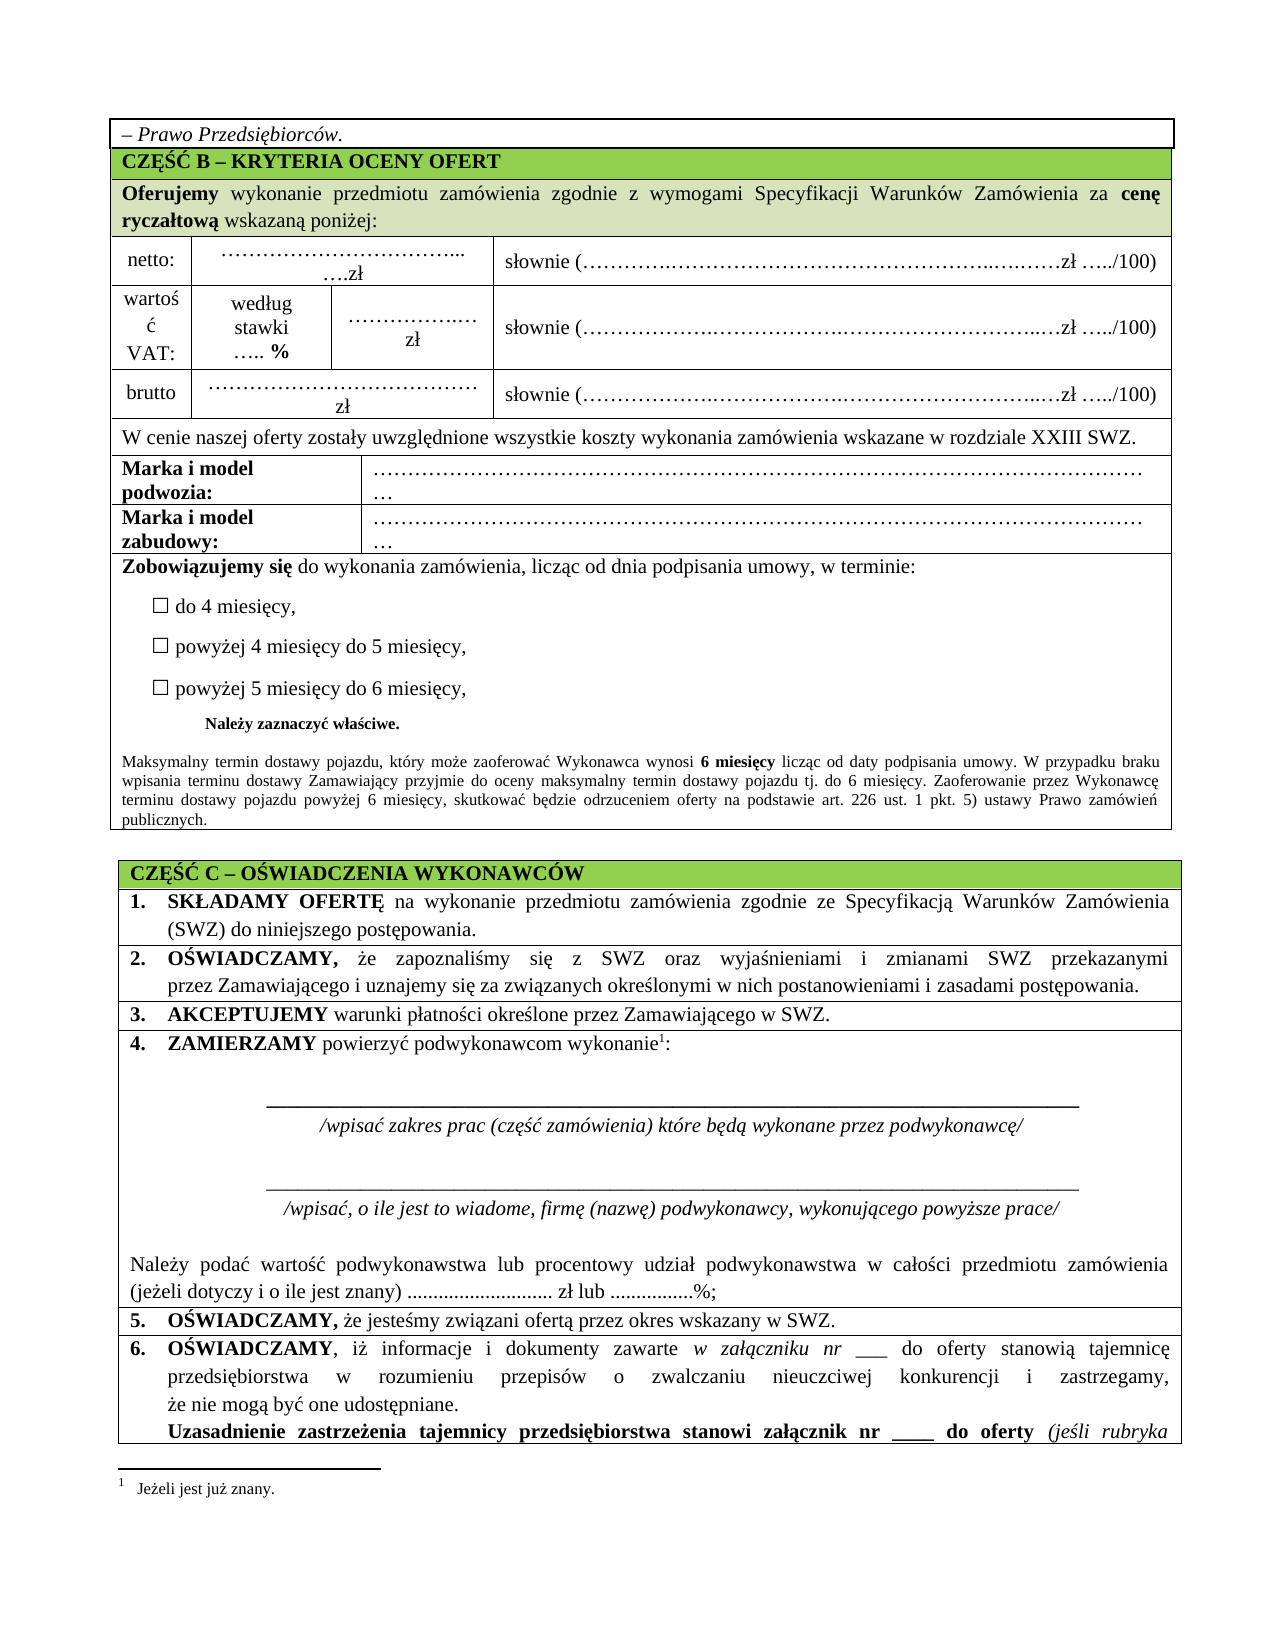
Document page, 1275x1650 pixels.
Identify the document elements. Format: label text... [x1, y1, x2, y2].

table_cell …………………………………………………………………………………………………… [362, 505, 1171, 553]
table_cell OŚWIADCZAMY, że zapoznaliśmy się z SWZ oraz wyjaśnieniami i zmianami SWZ przekazanymi przez Zamawiającego i uznajemy się za związanych określonymi w nich postanowieniami i zasadami postępowania. [119, 946, 1181, 1001]
table_cell słownie (………….………………………………………..….……zł …../100) [494, 237, 1171, 285]
table_cell Zobowiązujemy się do wykonania zamówienia, licząc od dnia podpisania umowy, w terminie: ☐ do 4 miesięcy, ☐ powyżej 4 miesięcy do 5 miesięcy, ☐ powyżej 5 miesięcy do 6 miesięcy, Należy zaznaczyć właściwe. Maksymalny termin dostawy pojazdu, który może zaoferować Wykonawca wynosi 6 miesięcy licząc od daty podpisania umowy. W przypadku braku wpisania terminu dostawy Zamawiający przyjmie do oceny maksymalny termin dostawy pojazdu tj. do 6 miesięcy. Zaoferowanie przez Wykonawcę terminu dostawy pojazdu powyżej 6 miesięcy, skutkować będzie odrzuceniem oferty na podstawie art. 226 ust. 1 pkt. 5) ustawy Prawo zamówień publicznych. [111, 554, 1171, 828]
table_cell SKŁADAMY OFERTĘ na wykonanie przedmiotu zamówienia zgodnie ze Specyfikacją Warunków Zamówienia (SWZ) do niniejszego postępowania. [119, 890, 1181, 945]
table_cell według stawki ….. % [192, 286, 331, 369]
table_cell …………………………………………………………………………………………………… [362, 456, 1171, 504]
table_cell Marka i model zabudowy: [111, 505, 361, 553]
table_cell słownie (……………….……………….………………………..…zł …../100) [494, 370, 1171, 418]
table_cell netto: [111, 237, 191, 285]
table_cell OŚWIADCZAMY, że jesteśmy związani ofertą przez okres wskazany w SWZ. [119, 1308, 1181, 1335]
table_cell CZĘŚĆ B – KRYTERIA OCENY OFERT [111, 148, 1171, 179]
table_cell ZAMIERZAMY powierzyć podwykonawcom wykonanie: ______________________________________________________________________________ /wpisać zakres prac (część zamówienia) które będą wykonane przez podwykonawcę/ ______________________________________________________________________________ /wpisać, o ile jest to wiadome, firmę (nazwę) podwykonawcy, wykonującego powyższe prace/ Należy podać wartość podwykonawstwa lub procentowy udział podwykonawstwa w całości przedmiotu zamówienia (jeżeli dotyczy i o ile jest znany) ............................ zł lub ................%; [119, 1031, 1181, 1307]
table_cell Marka i model podwozia: [111, 456, 361, 504]
table_cell Oferujemy wykonanie przedmiotu zamówienia zgodnie z wymogami Specyfikacji Warunków Zamówienia za cenę ryczałtową wskazaną poniżej: [111, 180, 1171, 236]
table_cell AKCEPTUJEMY warunki płatności określone przez Zamawiającego w SWZ. [119, 1002, 1181, 1029]
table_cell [119, 1336, 1181, 1443]
table_cell …………………………………zł [192, 370, 493, 418]
table_cell ……………………………...….zł [192, 237, 493, 285]
table_cell W cenie naszej oferty zostały uwzględnione wszystkie koszty wykonania zamówienia wskazane w rozdziale XXIII SWZ. [111, 419, 1171, 455]
table_cell brutto [111, 370, 191, 418]
table_cell słownie (……………….……………….………………………..…zł …../100) [494, 286, 1171, 369]
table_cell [111, 120, 1173, 147]
table_header CZĘŚĆ C – OŚWIADCZENIA WYKONAWCÓW [119, 861, 1181, 888]
table_cell …………….…zł [332, 286, 493, 369]
table_cell wartość VAT: [111, 286, 191, 369]
